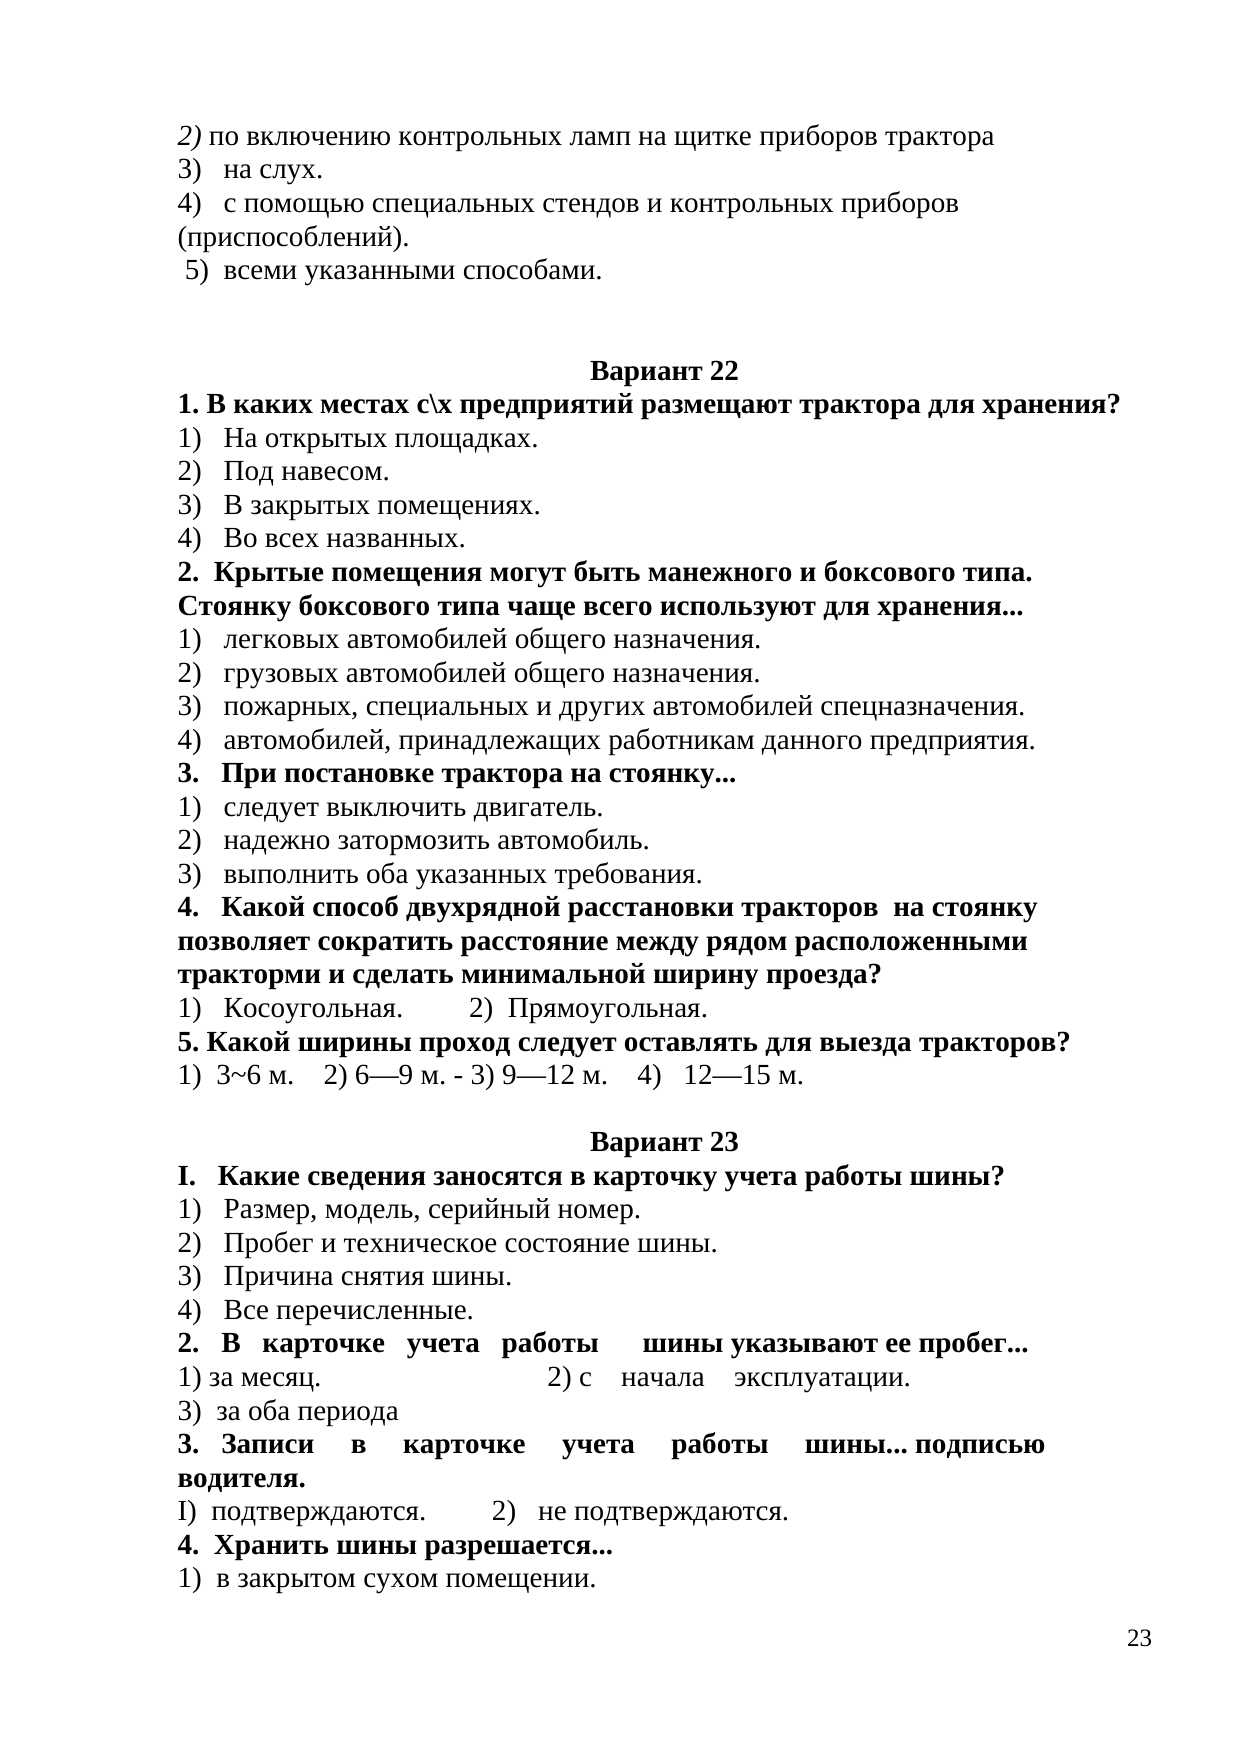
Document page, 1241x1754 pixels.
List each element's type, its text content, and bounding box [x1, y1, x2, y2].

text 5) всеми указанными способами. [177, 252, 1152, 286]
text 3) выполнить оба указанных требования. [177, 856, 1152, 889]
text 4) Все перечисленные. [177, 1292, 1152, 1326]
text 2) надежно затормозить автомобиль. [177, 822, 1152, 856]
text 4. Хранить шины разрешается... [177, 1527, 1152, 1560]
text 1) Размер, модель, серийный номер. [177, 1191, 1152, 1225]
text 1) за месяц. 2) с начала эксплуатации. [177, 1359, 1152, 1393]
text 3) за оба периода [177, 1393, 1152, 1426]
text 3) Причина снятия шины. [177, 1258, 1152, 1292]
text 2) грузовых автомобилей общего назначения. [177, 655, 1152, 688]
text 1) следует выключить двигатель. [177, 789, 1152, 822]
text 4) с помощью специальных стендов и контрольных приборов (приспособлений). [177, 185, 1152, 252]
text I) подтверждаются. 2) не подтверждаются. [177, 1493, 1152, 1527]
text 2. В карточке учета работы шины указывают ее пробег... [177, 1326, 1152, 1359]
text 4. Какой способ двухрядной расстановки тракторов на стоянку позволяет сократить расстояние между рядом расположенными тракторми и сделать минимальной ширину проезда? [177, 889, 1152, 990]
text 4) автомобилей, принадлежащих работникам данного предприятия. [177, 722, 1152, 755]
text 1. В каких местах с\х предприятий размещают трактора для хранения? [177, 386, 1152, 420]
text 1) в закрытом сухом помещении. [177, 1560, 1152, 1594]
text 5. Какой ширины проход следует оставлять для выезда тракторов? [177, 1024, 1152, 1057]
text 3) В закрытых помещениях. [177, 487, 1152, 521]
text 3. Записи в карточке учета работы шины... подписью водителя. [177, 1426, 1152, 1493]
text 2) по включению контрольных ламп на щитке приборов трактора [177, 118, 1152, 152]
text 1) На открытых площадках. [177, 420, 1152, 453]
text 2) Пробег и техническое состояние шины. [177, 1225, 1152, 1258]
text 2. Крытые помещения могут быть манежного и боксового типа. Стоянку боксового типа чаще всего используют для хранения... [177, 554, 1152, 621]
text 3. При постановке трактора на стоянку... [177, 755, 1152, 789]
text 4) Во всех названных. [177, 521, 1152, 554]
text Вариант 23 [177, 1124, 1152, 1158]
text 1) Косоугольная. 2) Прямоугольная. [177, 990, 1152, 1024]
text 1) легковых автомобилей общего назначения. [177, 621, 1152, 655]
text 2) Под навесом. [177, 453, 1152, 487]
text 3) пожарных, специальных и других автомобилей спецназначения. [177, 688, 1152, 722]
text Вариант 22 [177, 353, 1152, 386]
text I. Какие сведения заносятся в карточку учета работы шины? [177, 1158, 1152, 1191]
text 3) на слух. [177, 152, 1152, 185]
text 1) 3~6 м. 2) 6—9 м. - 3) 9—12 м. 4) 12—15 м. [177, 1057, 1152, 1091]
